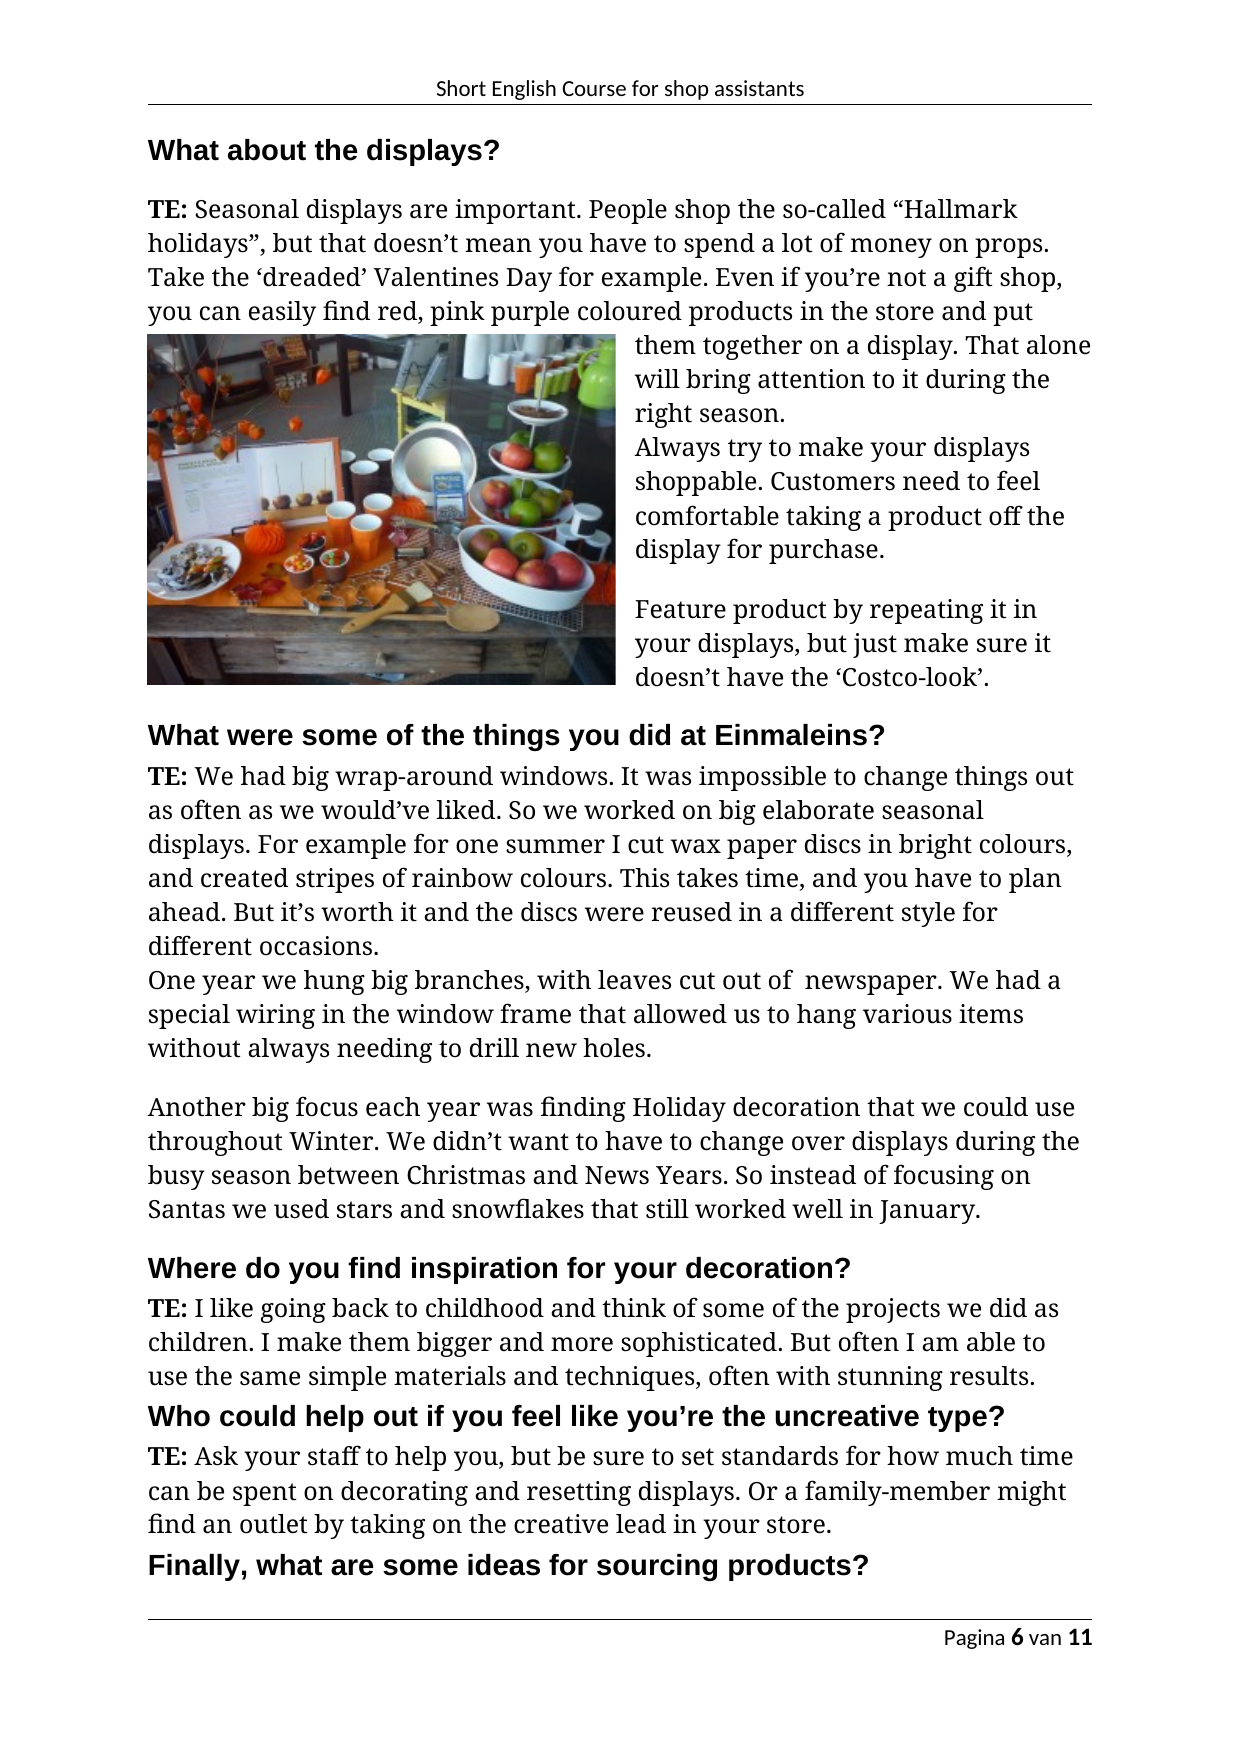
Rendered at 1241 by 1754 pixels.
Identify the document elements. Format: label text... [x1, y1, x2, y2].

picture [147, 334, 616, 685]
text Another big focus each year was finding Holiday decoration that we could use throughout Winter. We didn’t want to have to change over displays during the busy season between Christmas and News Years. So instead of focusing on Santas we used stars and snowflakes that still worked well in January. [148, 1090, 1092, 1226]
text TE: Ask your staff to help you, but be sure to set standards for how much time can be spent on decorating and resetting displays. Or a family-member might find an outlet by taking on the creative lead in your store. [148, 1439, 1092, 1541]
text What about the displays? [148, 133, 1092, 167]
text Finally, what are some ideas for sourcing products? [148, 1547, 1092, 1581]
text Who could help out if you feel like you’re the uncreative type? [148, 1399, 1092, 1433]
text TE: We had big wrap-around windows. It was impossible to change things out as often as we would’ve liked. So we worked on big elaborate seasonal displays. For example for one summer I cut wax paper discs in bright colours, and created stripes of rainbow colours. This takes time, and you have to plan ahead. But it’s worth it and the discs were reused in a different style for different occasions. [148, 758, 1092, 963]
text What were some of the things you did at Einmaleins? [148, 718, 1092, 752]
text Where do you find inspiration for your decoration? [148, 1251, 1092, 1284]
text Always try to make your displays shoppable. Customers need to feel comfortable taking a product off the display for purchase. [616, 430, 1092, 566]
text One year we hung big branches, with leaves cut out of newspaper. We had a special wiring in the window frame that allowed us to hang various items without always needing to drill new holes. [148, 963, 1092, 1065]
text TE: Seasonal displays are important. People shop the so-called “Hallmark holidays”, but that doesn’t mean you have to spend a lot of money on props. Take the ‘dreaded’ Valentines Day for example. Even if you’re not a gift shop, you can easily find red, pink purple coloured products in the store and put them together on a display. That alone will bring attention to it during the right season. [148, 192, 1092, 430]
text Feature product by repeating it in your displays, but just make sure it doesn’t have the ‘Costco-look’. [148, 591, 1092, 693]
text TE: I like going back to childhood and think of some of the projects we did as children. I make them bigger and more sophisticated. But often I am able to use the same simple materials and techniques, often with stunning results. [148, 1291, 1092, 1393]
